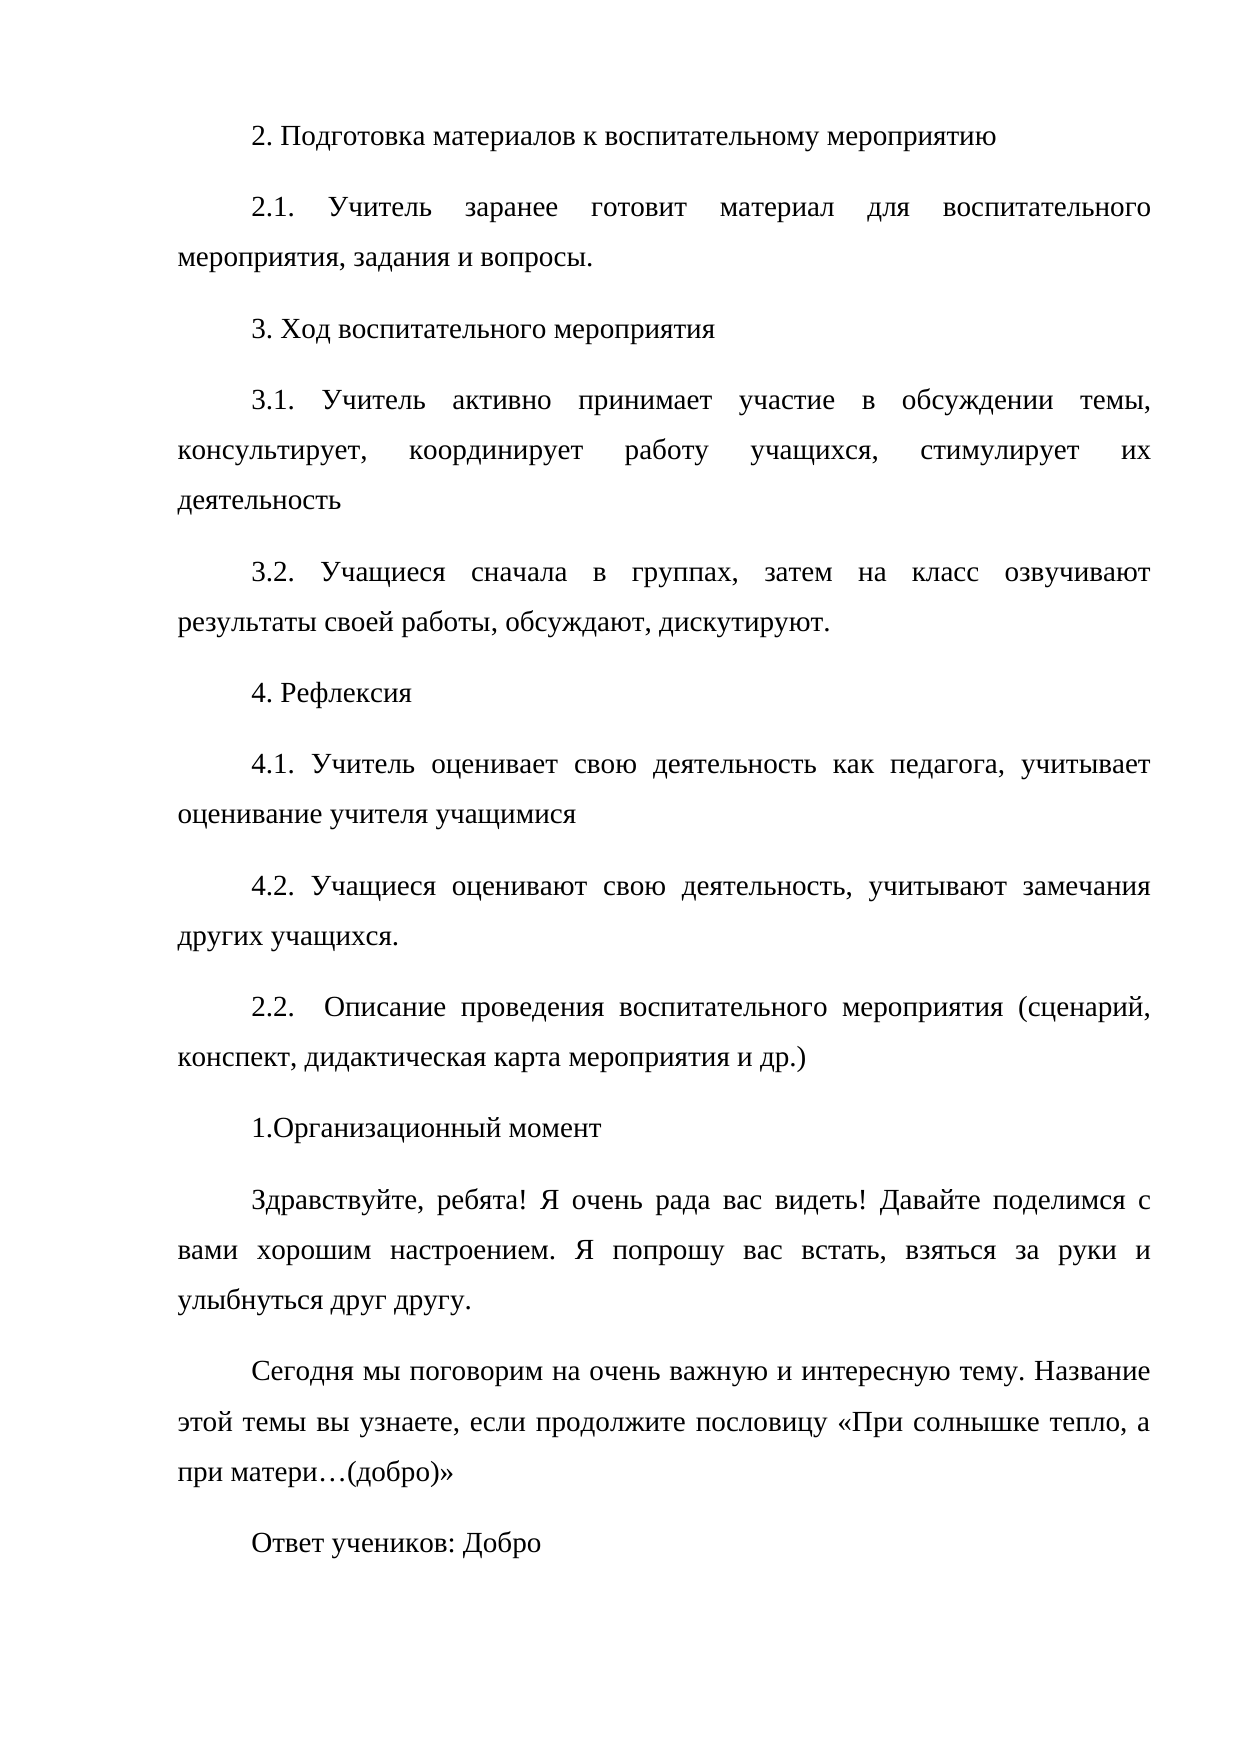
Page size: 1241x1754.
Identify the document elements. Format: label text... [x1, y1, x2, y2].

text 3.2. Учащиеся сначала в группах, затем на класс озвучивают результаты своей работы, обсуждают, дискутируют. [177, 554, 1152, 637]
text 1.Организационный момент [177, 1111, 1152, 1144]
text Ответ учеников: Добро [177, 1525, 1152, 1559]
text 4.2. Учащиеся оценивают свою деятельность, учитывают замечания других учащихся. [177, 868, 1152, 952]
text 2.2. Описание проведения воспитательного мероприятия (сценарий, конспект, дидактическая карта мероприятия и др.) [177, 989, 1152, 1073]
text Сегодня мы поговорим на очень важную и интересную тему. Название этой темы вы узнаете, если продолжите пословицу «При солнышке тепло, а при матери…(добро)» [177, 1353, 1152, 1488]
text 3.1. Учитель активно принимает участие в обсуждении темы, консультирует, координирует работу учащихся, стимулирует их деятельность [177, 382, 1152, 516]
text 2. Подготовка материалов к воспитательному мероприятию [177, 118, 1152, 152]
text 4. Рефлексия [177, 675, 1152, 709]
text 3. Ход воспитательного мероприятия [177, 311, 1152, 344]
text Здравствуйте, ребята! Я очень рада вас видеть! Давайте поделимся с вами хорошим настроением. Я попрошу вас встать, взяться за руки и улыбнуться друг другу. [177, 1182, 1152, 1316]
text 2.1. Учитель заранее готовит материал для воспитательного мероприятия, задания и вопросы. [177, 189, 1152, 273]
text 4.1. Учитель оценивает свою деятельность как педагога, учитывает оценивание учителя учащимися [177, 746, 1152, 830]
